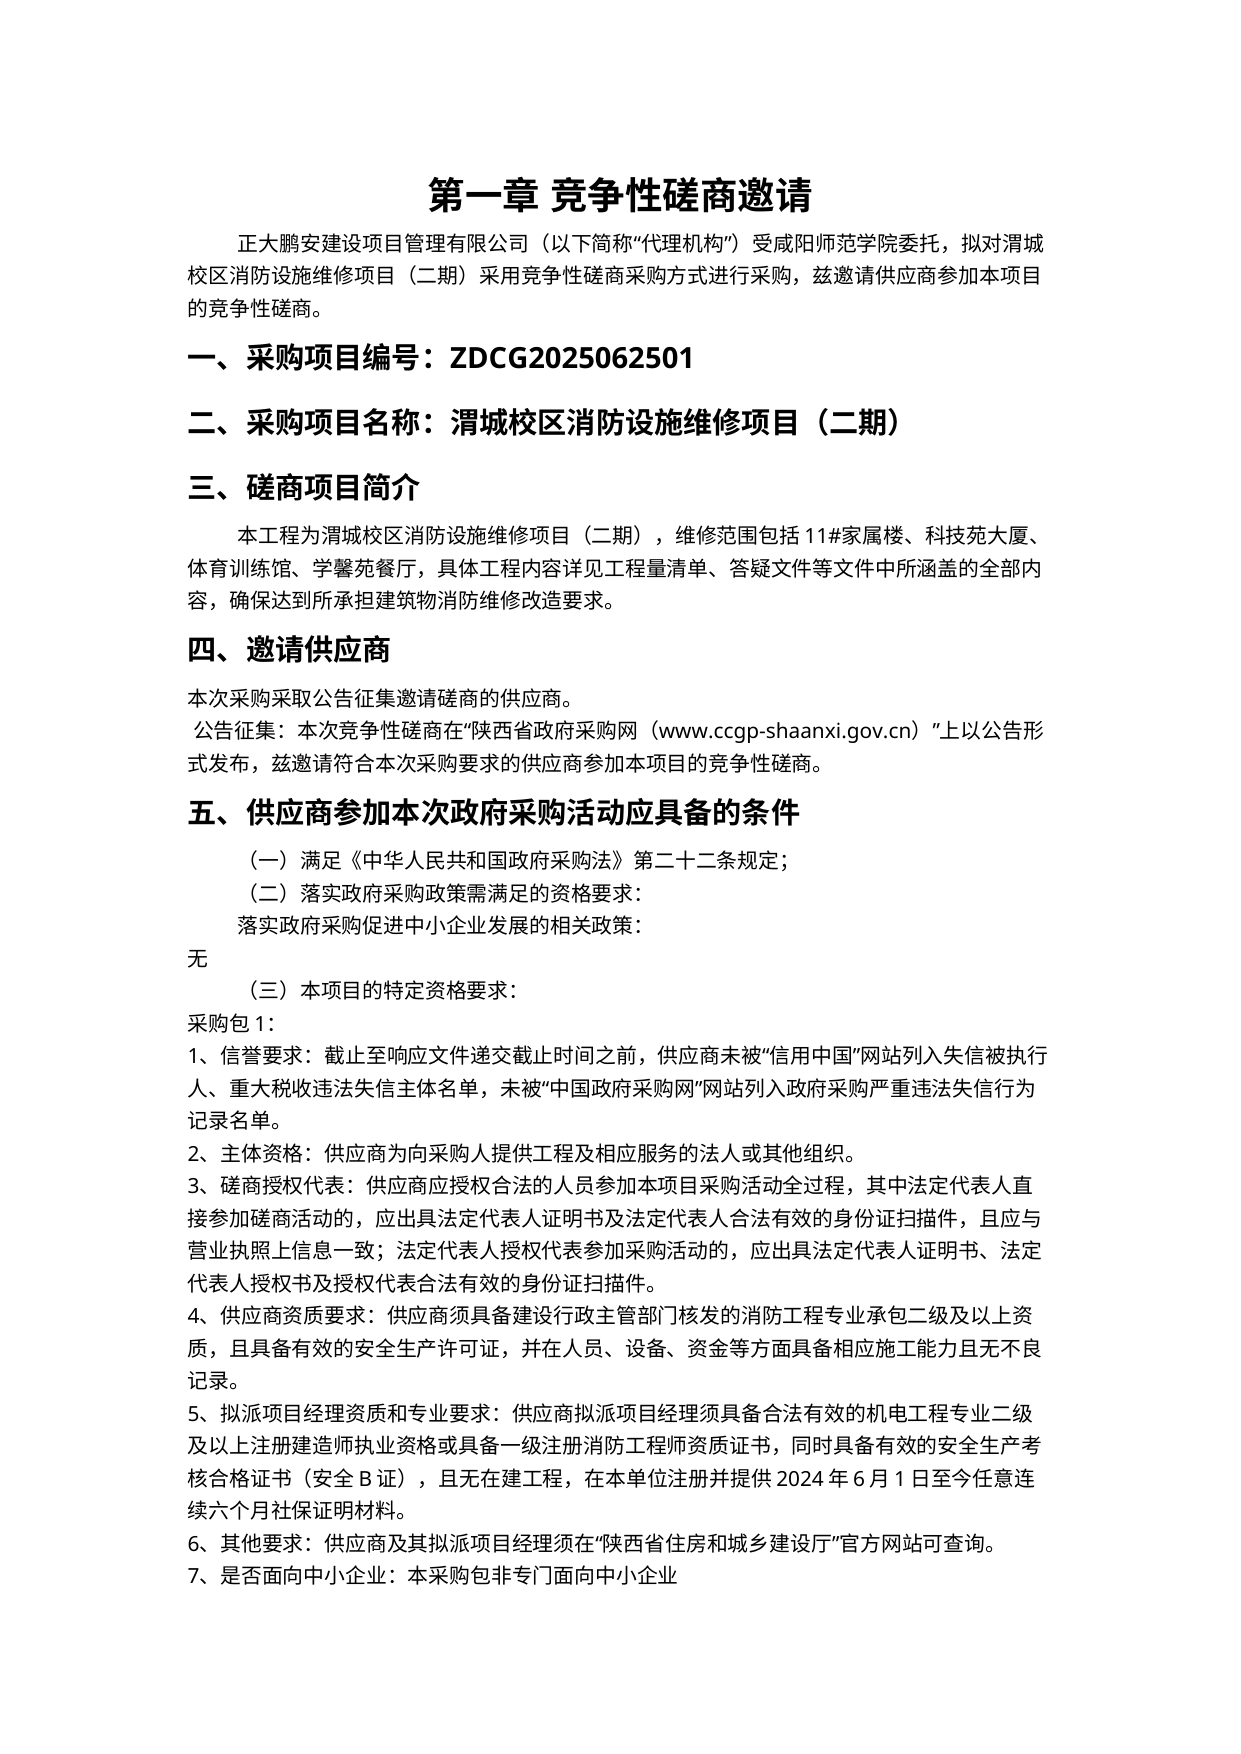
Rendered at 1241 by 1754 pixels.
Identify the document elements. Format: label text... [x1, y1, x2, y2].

text 3、磋商授权代表：供应商应授权合法的人员参加本项目采购活动全过程，其中法定代表人直接参加磋商活动的，应出具法定代表人证明书及法定代表人合法有效的身份证扫描件，且应与营业执照上信息一致；法定代表人授权代表参加采购活动的，应出具法定代表人证明书、法定代表人授权书及授权代表合法有效的身份证扫描件。 [187, 1169, 1053, 1299]
text 1、信誉要求：截止至响应文件递交截止时间之前，供应商未被“信用中国”网站列入失信被执行人、重大税收违法失信主体名单，未被“中国政府采购网”网站列入政府采购严重违法失信行为记录名单。 [187, 1039, 1053, 1137]
text 三、磋商项目简介 [187, 454, 1053, 519]
text （一）满足《中华人民共和国政府采购法》第二十二条规定； [187, 844, 1053, 877]
text 落实政府采购促进中小企业发展的相关政策： [187, 909, 1053, 942]
text 2、主体资格：供应商为向采购人提供工程及相应服务的法人或其他组织。 [187, 1137, 1053, 1169]
text 一、采购项目编号：ZDCG2025062501 [187, 324, 1053, 389]
text （三）本项目的特定资格要求： [187, 974, 1053, 1007]
text 采购包1： [187, 1007, 1053, 1039]
text 正大鹏安建设项目管理有限公司（以下简称“代理机构”）受咸阳师范学院委托，拟对渭城校区消防设施维修项目（二期）采用竞争性磋商采购方式进行采购，兹邀请供应商参加本项目的竞争性磋商。 [187, 227, 1053, 324]
text 5、拟派项目经理资质和专业要求：供应商拟派项目经理须具备合法有效的机电工程专业二级及以上注册建造师执业资格或具备一级注册消防工程师资质证书，同时具备有效的安全生产考核合格证书（安全B证），且无在建工程，在本单位注册并提供2024年6月1日至今任意连续六个月社保证明材料。 [187, 1397, 1053, 1527]
text 第一章 竞争性磋商邀请 [187, 162, 1053, 227]
text 6、其他要求：供应商及其拟派项目经理须在“陕西省住房和城乡建设厅”官方网站可查询。 [187, 1527, 1053, 1559]
text 公告征集：本次竞争性磋商在“陕西省政府采购网（www.ccgp-shaanxi.gov.cn）”上以公告形式发布，兹邀请符合本次采购要求的供应商参加本项目的竞争性磋商。 [187, 714, 1053, 779]
text 无 [187, 942, 1053, 974]
text 4、供应商资质要求：供应商须具备建设行政主管部门核发的消防工程专业承包二级及以上资质，且具备有效的安全生产许可证，并在人员、设备、资金等方面具备相应施工能力且无不良记录。 [187, 1299, 1053, 1397]
text 五、供应商参加本次政府采购活动应具备的条件 [187, 779, 1053, 844]
text 7、是否面向中小企业：本采购包非专门面向中小企业 [187, 1559, 1053, 1592]
text 四、邀请供应商 [187, 617, 1053, 682]
text 本次采购采取公告征集邀请磋商的供应商。 [187, 682, 1053, 714]
text 二、采购项目名称：渭城校区消防设施维修项目（二期） [187, 389, 1053, 454]
text （二）落实政府采购政策需满足的资格要求： [187, 877, 1053, 909]
text 本工程为渭城校区消防设施维修项目（二期），维修范围包括11#家属楼、科技苑大厦、体育训练馆、学馨苑餐厅，具体工程内容详见工程量清单、答疑文件等文件中所涵盖的全部内容，确保达到所承担建筑物消防维修改造要求。 [187, 519, 1053, 617]
